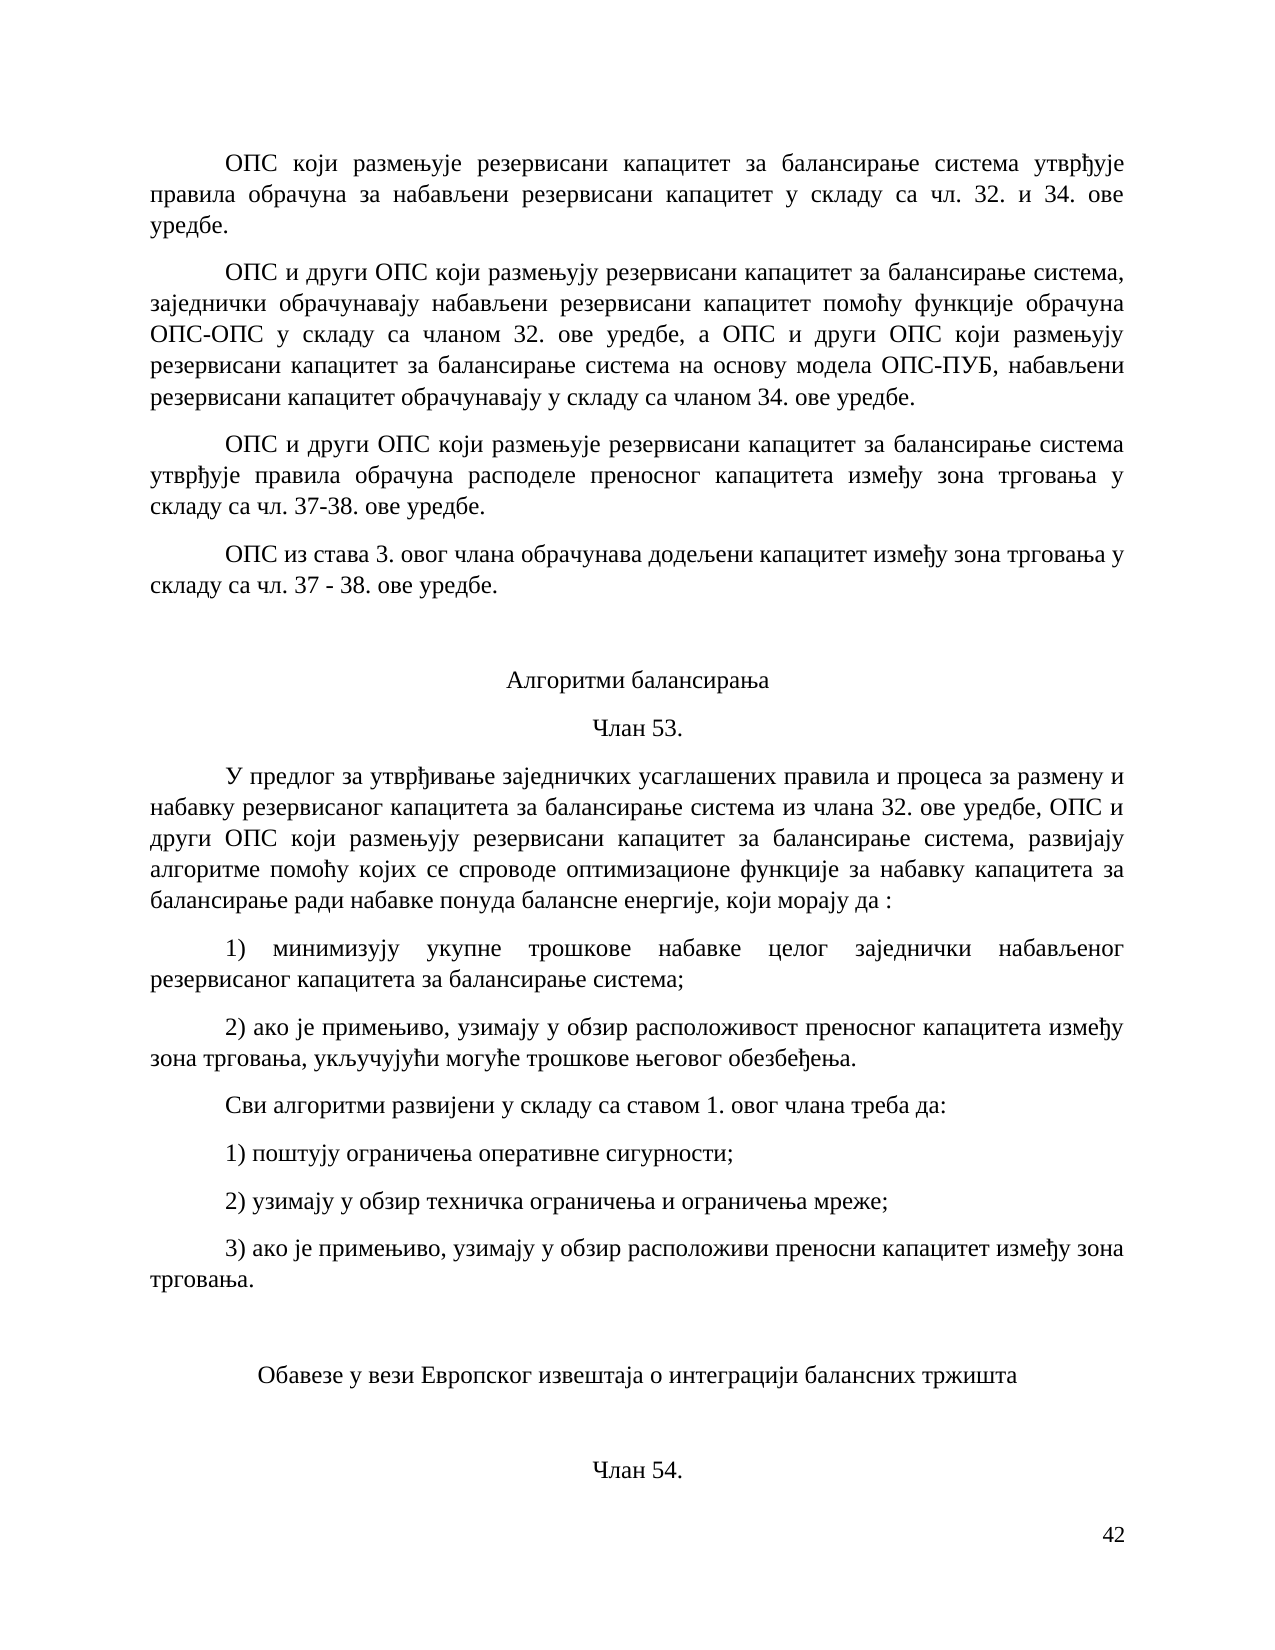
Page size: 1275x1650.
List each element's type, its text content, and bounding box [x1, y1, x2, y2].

text ОПС и други ОПС који размењују резервисани капацитет за балансирање система, заједнички обрачунавају набављени резервисани капацитет помоћу функције обрачуна ОПС-ОПС у складу са чланом 32. ове уредбе, а ОПС и други ОПС који размењују резервисани капацитет за балансирање система на основу модела ОПС-ПУБ, набављени резервисани капацитет обрачунавају у складу са чланом 34. ове уредбе. [150, 257, 1125, 410]
text Члан 53. [150, 713, 1125, 742]
text ОПС из става 3. овог члана обрачунава додељени капацитет између зона трговања у складу са чл. 37 - 38. ове уредбе. [150, 539, 1125, 599]
text 1) минимизују укупне трошкове набавке целог заједнички набављеног резервисаног капацитета за балансирање система; [150, 933, 1125, 993]
text Обавезе у вези Европског извештаја о интеграцији балансних тржишта [150, 1360, 1125, 1389]
text ОПС који размењује резервисани капацитет за балансирање система утврђује правила обрачуна за набављени резервисани капацитет у складу са чл. 32. и 34. ове уредбе. [150, 148, 1125, 238]
text Сви алгоритми развијени у складу са ставом 1. овог члана треба да: [150, 1090, 1125, 1119]
text 3) ако је примењиво, узимају у обзир расположиви преносни капацитет између зона трговања. [150, 1233, 1125, 1293]
text 2) ако је примењиво, узимају у обзир расположивост преносног капацитета између зона трговања, укључујући могуће трошкове његовог обезбеђења. [150, 1012, 1125, 1071]
text Алгоритми балансирања [150, 666, 1125, 694]
text 1) поштују ограничења оперативне сигурности; [150, 1138, 1125, 1167]
text ОПС и други ОПС који размењује резервисани капацитет за балансирање система утврђује правила обрачуна расподеле преносног капацитета између зона трговања у складу са чл. 37-38. ове уредбе. [150, 429, 1125, 520]
text 2) узимају у обзир техничка ограничења и ограничења мреже; [150, 1186, 1125, 1214]
text Члан 54. [150, 1455, 1125, 1484]
text У предлог за утврђивање заједничких усаглашених правила и процеса за размену и набавку резервисаног капацитета за балансирање система из члана 32. ове уредбе, ОПС и други ОПС који размењују резервисани капацитет за балансирање система, развијају алгоритме помоћу којих се спроводе оптимизационе функције за набавку капацитета за балансирање ради набавке понуда балансне енергије, који морају да : [150, 761, 1125, 914]
